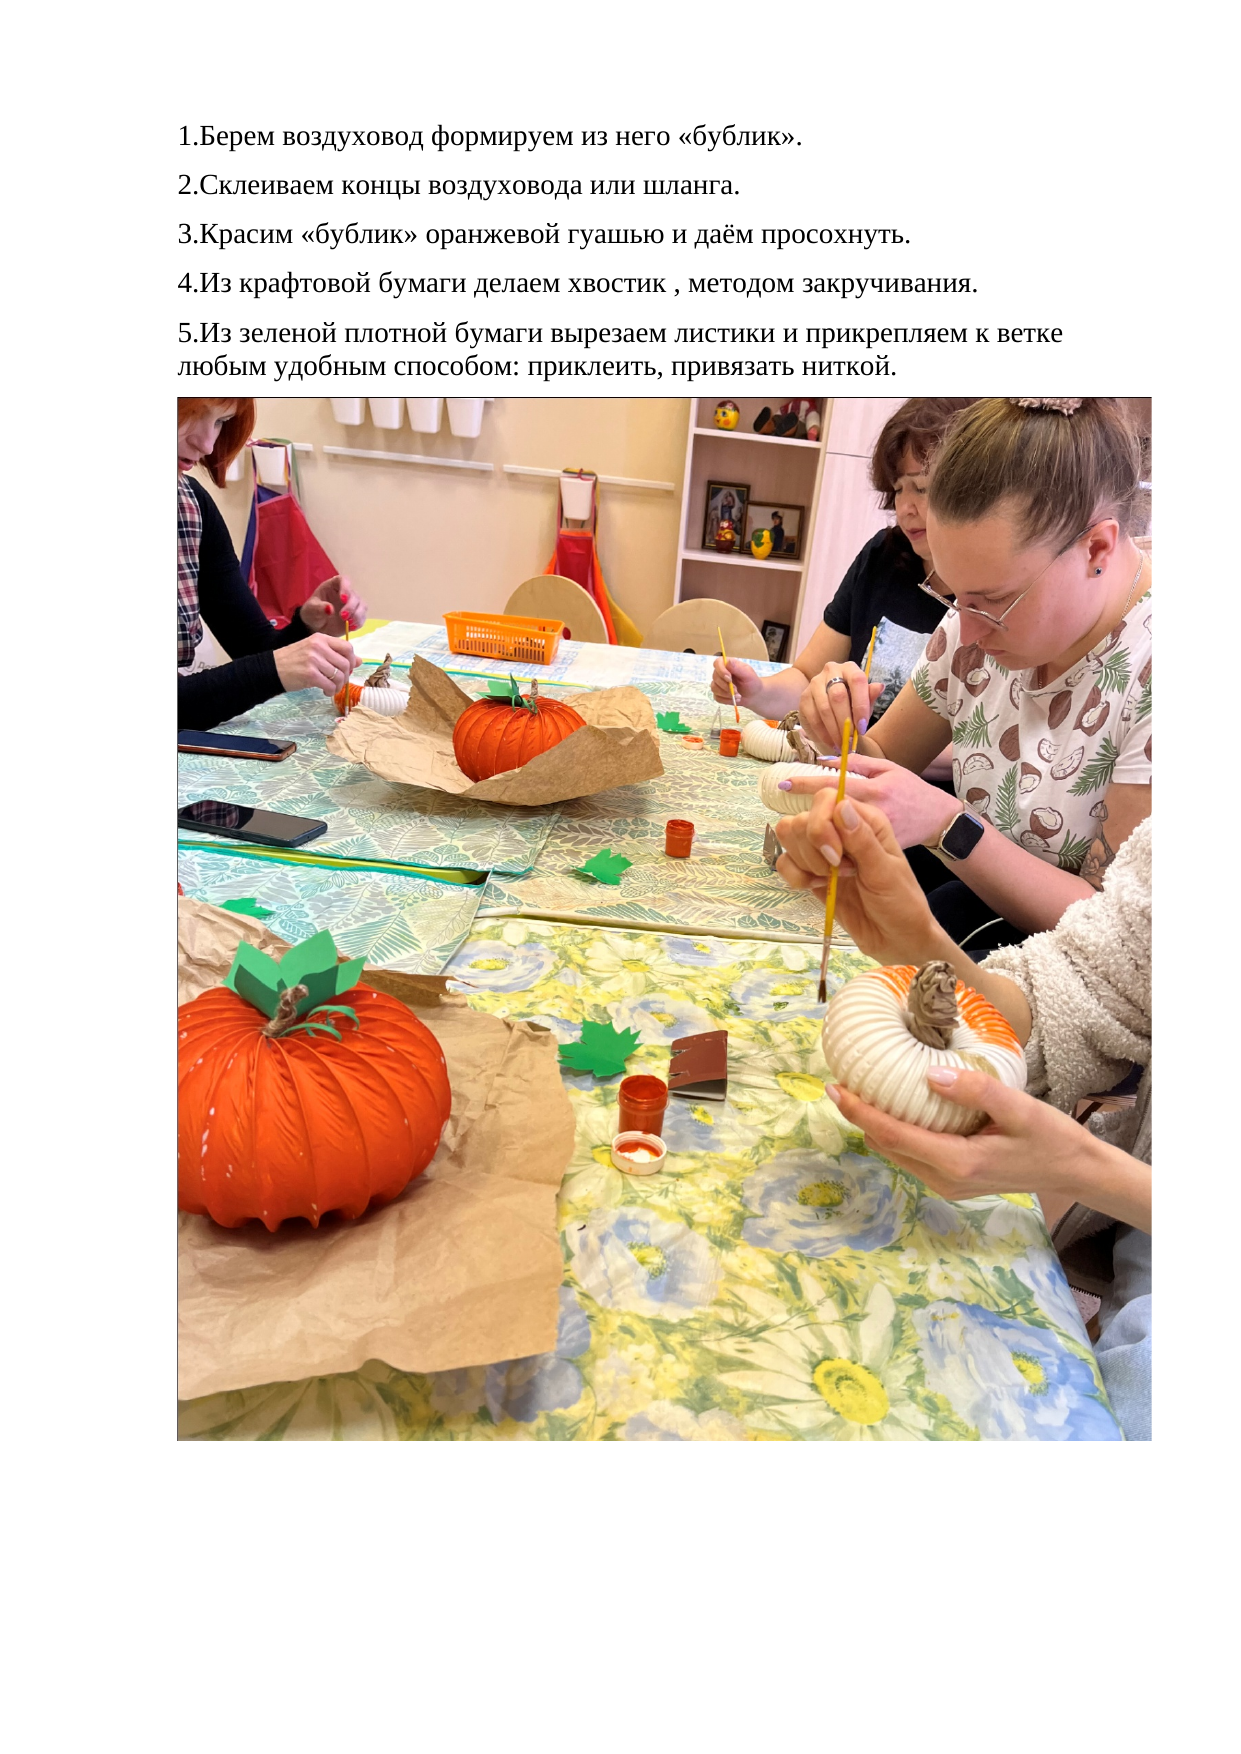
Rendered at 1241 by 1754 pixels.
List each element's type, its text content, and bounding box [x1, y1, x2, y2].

text 3.Красим «бублик» оранжевой гуашью и даём просохнуть. [177, 216, 1152, 250]
picture [177, 397, 1152, 1441]
text 2.Склеиваем концы воздуховода или шланга. [177, 167, 1152, 201]
text 1.Берем воздуховод формируем из него «бублик». [177, 118, 1152, 152]
text 4.Из крафтовой бумаги делаем хвостик , методом закручивания. [177, 266, 1152, 299]
text 5.Из зеленой плотной бумаги вырезаем листики и прикрепляем к ветке любым удобным способом: приклеить, привязать ниткой. [177, 315, 1152, 382]
